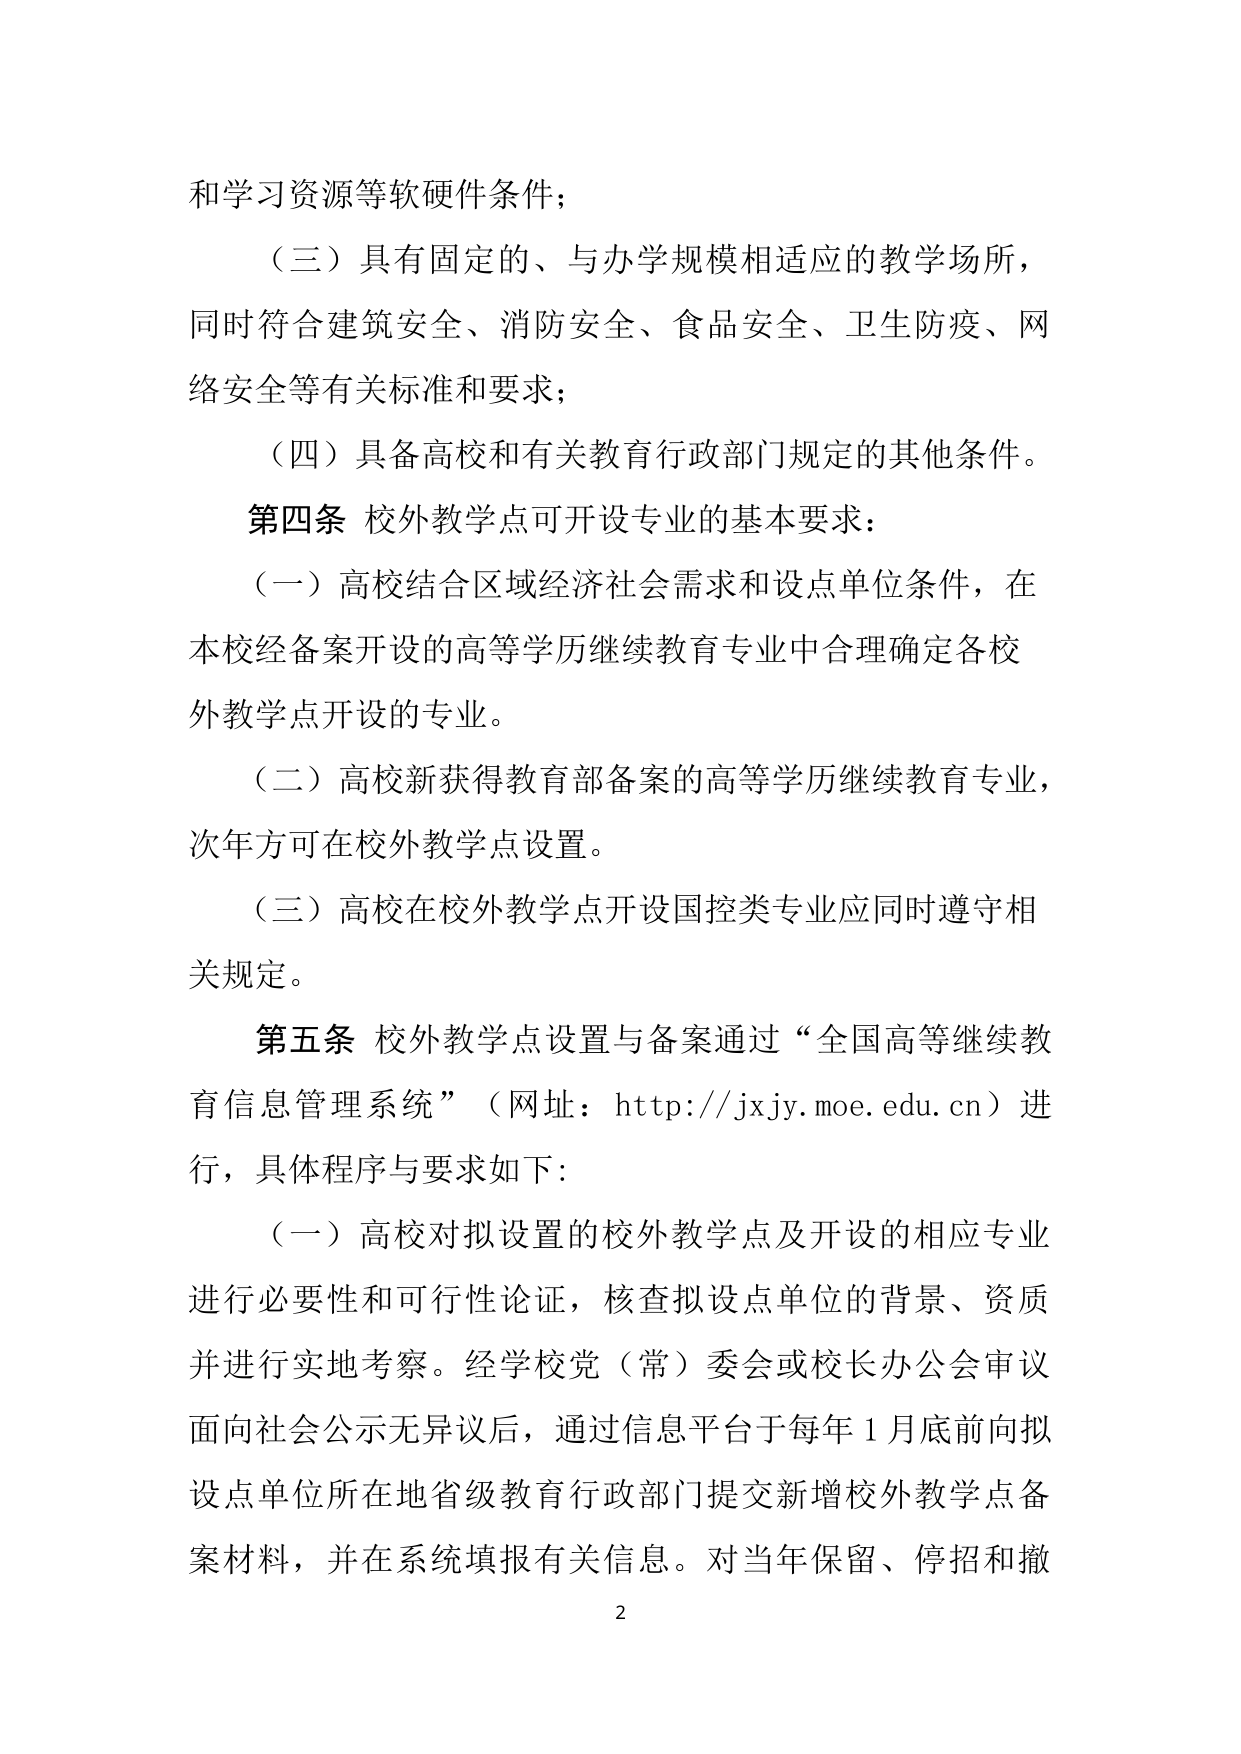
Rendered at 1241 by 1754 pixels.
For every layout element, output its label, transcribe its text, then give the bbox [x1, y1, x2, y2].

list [187, 160, 1053, 225]
text （一）高校结合区域经济社会需求和设点单位条件，在本校经备案开设的高等学历继续教育专业中合理确定各校外教学点开设的专业。 [187, 550, 1053, 745]
list （三）具有固定的、与办学规模相适应的教学场所，同时符合建筑安全、消防安全、食品安全、卫生防疫、网络安全等有关标准和要求； [187, 225, 1053, 420]
list （四）具备高校和有关教育行政部门规定的其他条件。 [187, 420, 1053, 485]
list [187, 1200, 1053, 1590]
list 第四条 校外教学点可开设专业的基本要求： [247, 485, 1053, 550]
text （三）高校在校外教学点开设国控类专业应同时遵守相关规定。 [187, 875, 1053, 1005]
text （二）高校新获得教育部备案的高等学历继续教育专业，次年方可在校外教学点设置。 [187, 745, 1053, 875]
list 第五条 校外教学点设置与备案通过“全国高等继续教育信息管理系统”（网址：http://jxjy.moe.edu.cn）进行，具体程序与要求如下: [187, 1005, 1053, 1200]
